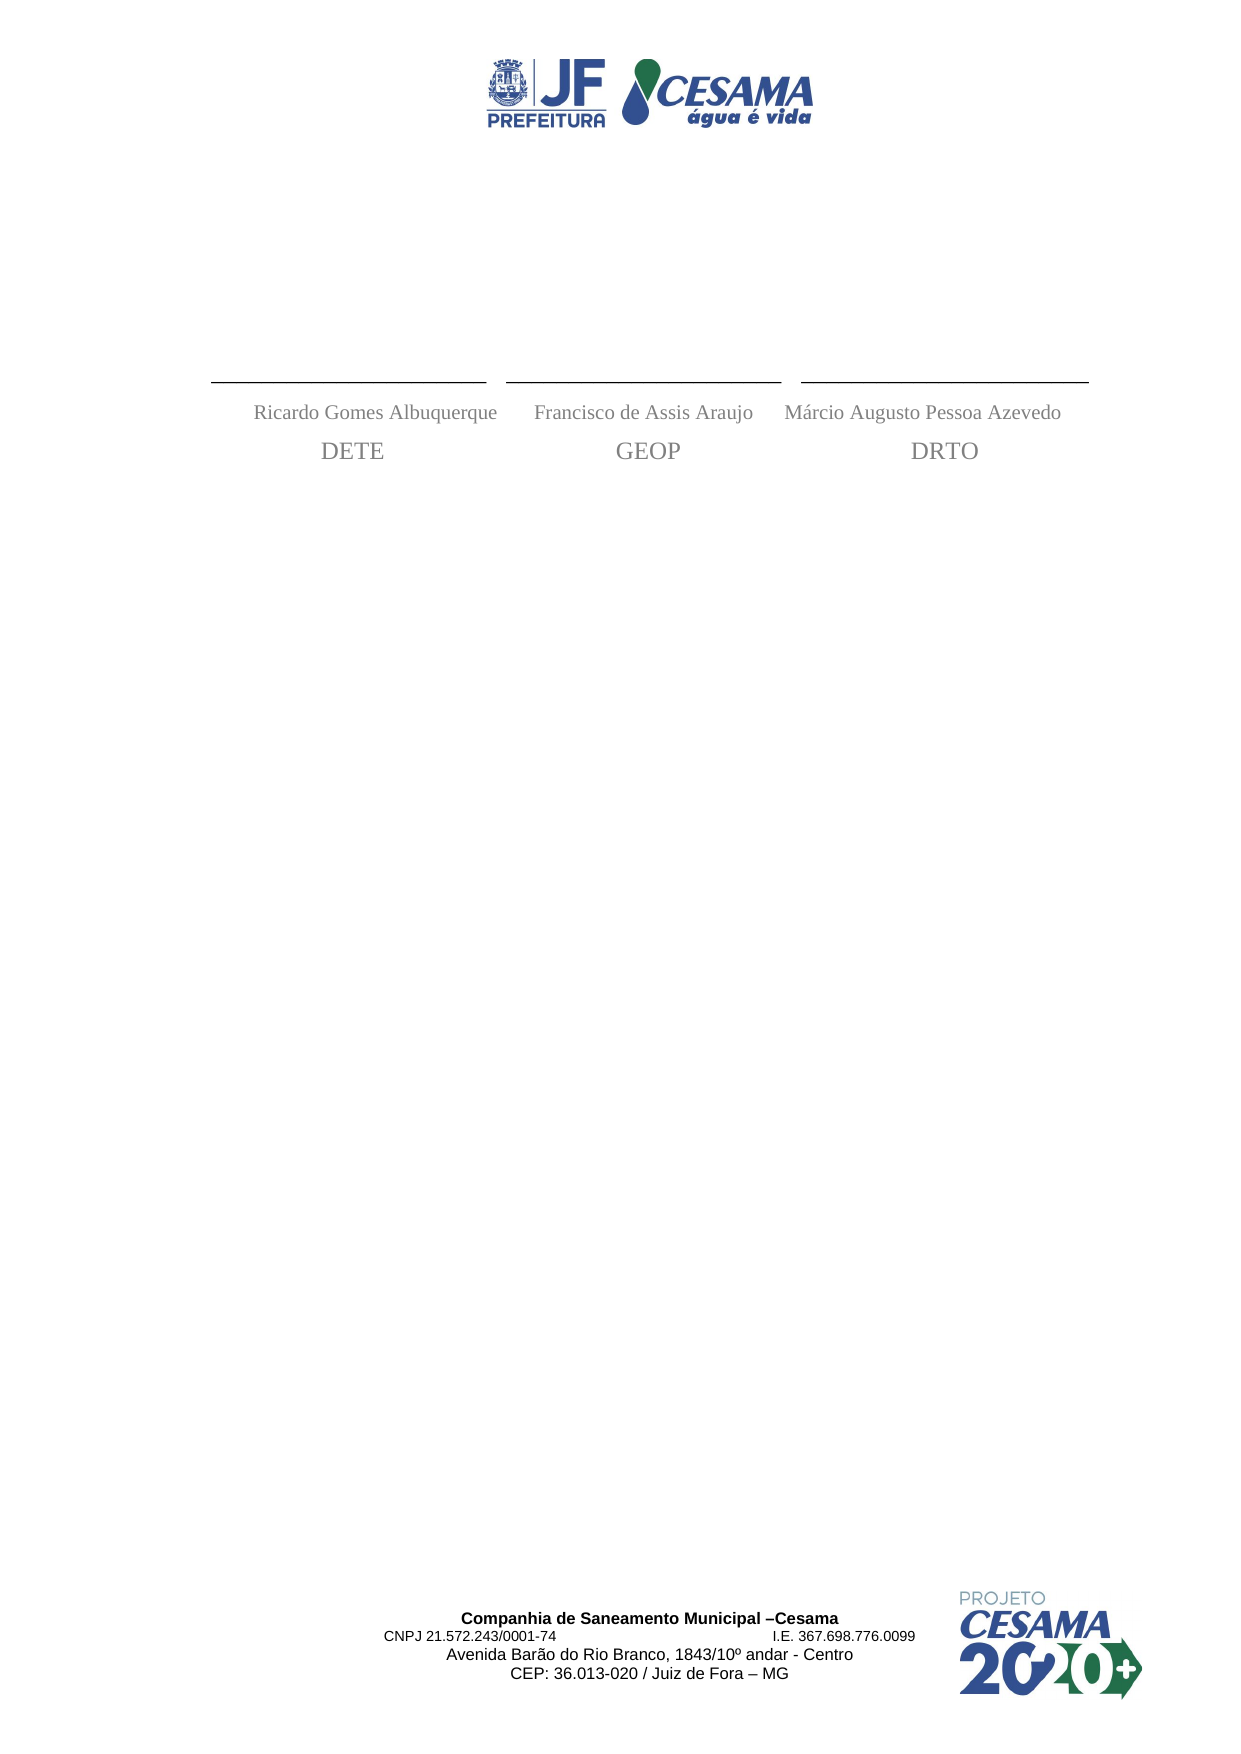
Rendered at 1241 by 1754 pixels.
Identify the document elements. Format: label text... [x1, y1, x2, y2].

text DETE GEOP DRTO [177, 436, 1122, 465]
picture [959, 1591, 1143, 1700]
picture [486, 59, 813, 128]
text ______________________ ______________________ _______________________ [177, 357, 1122, 386]
text Ricardo Gomes Albuquerque Francisco de Assis Araujo Márcio Augusto Pessoa Azevedo [177, 400, 1122, 424]
